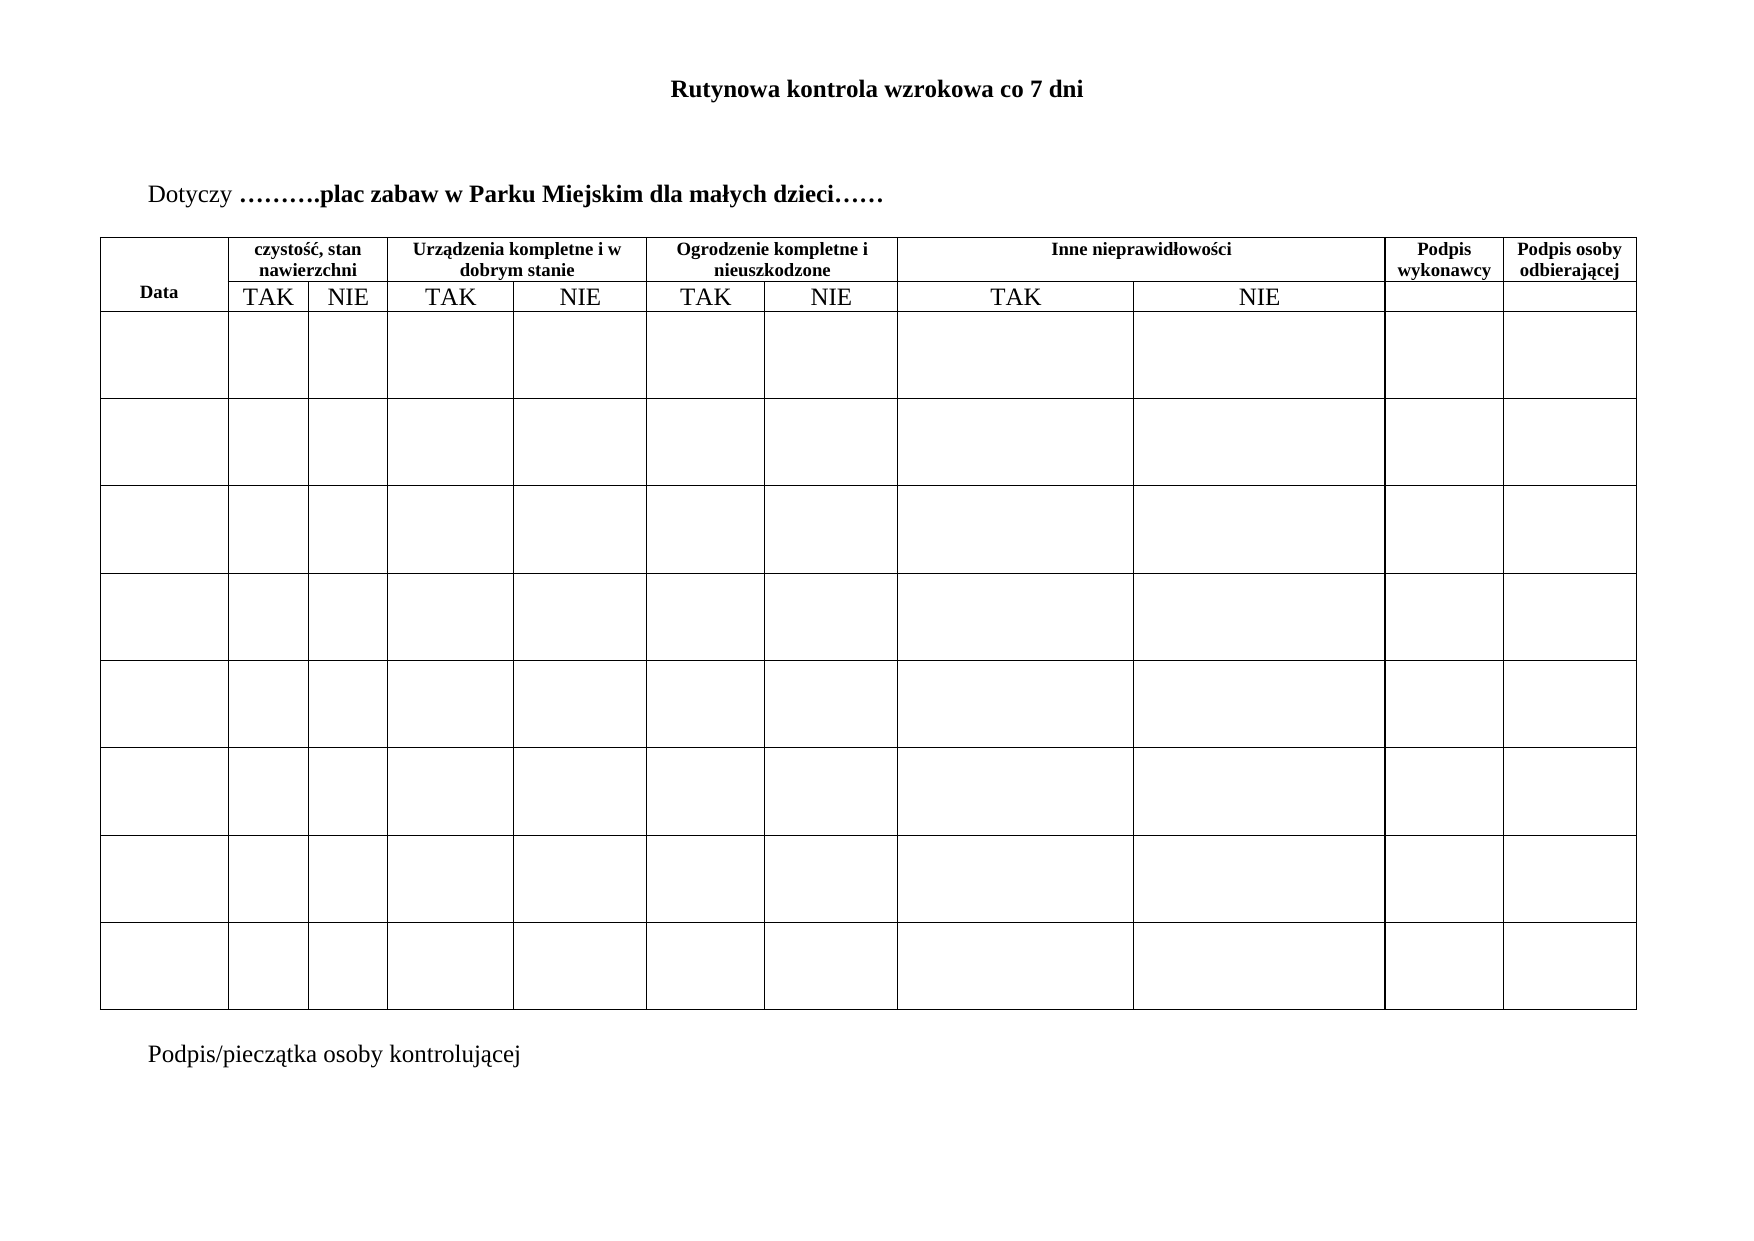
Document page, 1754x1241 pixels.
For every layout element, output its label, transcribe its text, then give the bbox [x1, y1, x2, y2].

table_cell [898, 748, 1133, 834]
table_cell [101, 748, 228, 834]
table_cell [647, 923, 764, 1009]
table_cell [1386, 574, 1503, 660]
table_cell [898, 661, 1133, 747]
table_cell TAK [229, 282, 308, 311]
table_cell [1386, 836, 1503, 922]
table_cell [1386, 486, 1503, 573]
table_cell [898, 312, 1133, 398]
table_cell [101, 312, 228, 398]
table_cell [514, 312, 646, 398]
table_cell [647, 486, 764, 573]
table_cell [388, 486, 513, 573]
table_cell [1134, 923, 1384, 1009]
table_cell [765, 923, 897, 1009]
table_cell [101, 399, 228, 485]
table_cell [647, 661, 764, 747]
table_cell [1386, 748, 1503, 834]
table_header Data [101, 238, 228, 311]
table_cell [309, 923, 387, 1009]
table_cell NIE [514, 282, 646, 311]
table_cell [1134, 486, 1384, 573]
table_cell [765, 661, 897, 747]
table_cell [1504, 312, 1636, 398]
table_cell [229, 748, 308, 834]
table_cell [514, 748, 646, 834]
table_cell [647, 748, 764, 834]
table_cell [101, 486, 228, 573]
table_cell [309, 836, 387, 922]
table_cell [229, 486, 308, 573]
table_cell [388, 836, 513, 922]
table_header Podpis osoby odbierającej [1504, 238, 1636, 281]
table_header Ogrodzenie kompletne i nieuszkodzone [647, 238, 897, 281]
table_cell [898, 399, 1133, 485]
table_cell TAK [388, 282, 513, 311]
table_cell [101, 836, 228, 922]
table_cell [898, 923, 1133, 1009]
table_cell [647, 574, 764, 660]
table_cell [309, 748, 387, 834]
table_cell NIE [765, 282, 897, 311]
table_cell [309, 574, 387, 660]
table_cell [229, 836, 308, 922]
table_cell [1134, 312, 1384, 398]
table_cell [388, 574, 513, 660]
table_header Podpis wykonawcy [1386, 238, 1503, 281]
table_cell [388, 312, 513, 398]
table_cell [1134, 661, 1384, 747]
table_cell NIE [1134, 282, 1384, 311]
table_header czystość, stan nawierzchni [229, 238, 387, 281]
text Rutynowa kontrola wzrokowa co 7 dni [148, 74, 1606, 103]
table_cell [765, 399, 897, 485]
table_cell [765, 836, 897, 922]
table_cell [1504, 574, 1636, 660]
table_cell [898, 574, 1133, 660]
table_cell [1504, 282, 1636, 311]
table_cell [1386, 399, 1503, 485]
table_cell [309, 399, 387, 485]
table_cell [229, 923, 308, 1009]
table_cell [765, 486, 897, 573]
table_cell [514, 836, 646, 922]
table_cell [647, 399, 764, 485]
table_cell [647, 836, 764, 922]
text Podpis/pieczątka osoby kontrolującej [148, 1039, 1606, 1068]
table_cell [388, 748, 513, 834]
table_cell [1504, 923, 1636, 1009]
table_cell [765, 748, 897, 834]
table_cell [514, 923, 646, 1009]
table_cell [1504, 399, 1636, 485]
table_cell [229, 661, 308, 747]
table_cell [1134, 748, 1384, 834]
table_header Inne nieprawidłowości [898, 238, 1384, 281]
table_header Urządzenia kompletne i w dobrym stanie [388, 238, 646, 281]
table_cell [1386, 923, 1503, 1009]
table_cell [101, 661, 228, 747]
table_cell [101, 574, 228, 660]
table_cell [514, 399, 646, 485]
table_cell [514, 486, 646, 573]
table_cell TAK [898, 282, 1133, 311]
table_cell [1386, 661, 1503, 747]
table_cell [1504, 748, 1636, 834]
table_cell [229, 574, 308, 660]
table_cell [765, 312, 897, 398]
table_cell [309, 661, 387, 747]
table_cell [388, 399, 513, 485]
table_cell [765, 574, 897, 660]
table_cell [1504, 486, 1636, 573]
table_cell [1504, 836, 1636, 922]
table_cell [388, 923, 513, 1009]
text Dotyczy ……….plac zabaw w Parku Miejskim dla małych dzieci…… [148, 179, 1606, 208]
table_cell [101, 923, 228, 1009]
table_cell [309, 486, 387, 573]
table_cell [309, 312, 387, 398]
table_cell [1386, 312, 1503, 398]
table_cell [1134, 836, 1384, 922]
table_cell [514, 661, 646, 747]
table_cell [1504, 661, 1636, 747]
table_cell [1134, 399, 1384, 485]
table_cell NIE [309, 282, 387, 311]
table_cell [388, 661, 513, 747]
table_cell TAK [647, 282, 764, 311]
table_cell [229, 312, 308, 398]
table_cell [1386, 282, 1503, 311]
table_cell [647, 312, 764, 398]
table_cell [898, 836, 1133, 922]
table_cell [1134, 574, 1384, 660]
table_cell [898, 486, 1133, 573]
table_cell [229, 399, 308, 485]
table_cell [514, 574, 646, 660]
